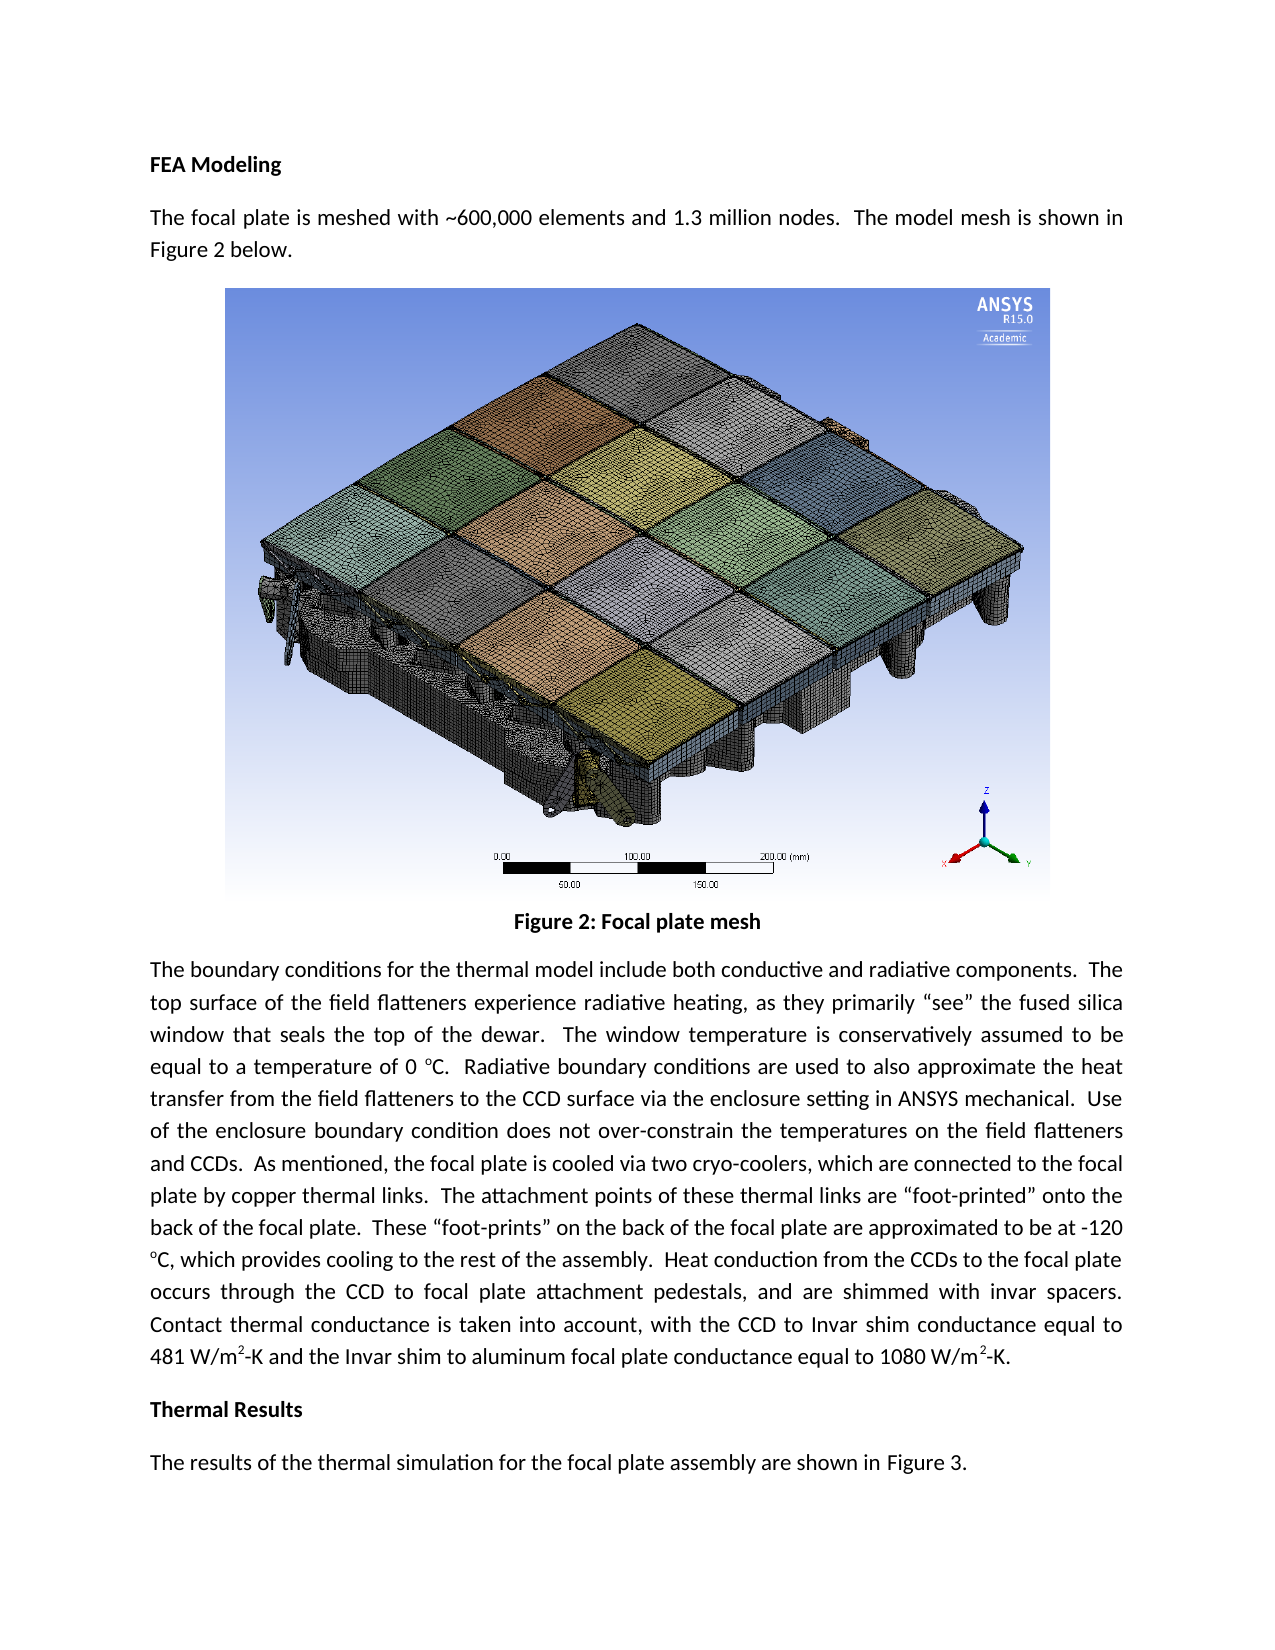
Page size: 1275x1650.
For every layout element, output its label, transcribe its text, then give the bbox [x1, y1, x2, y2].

text The boundary conditions for the thermal model include both conductive and radiative components. The top surface of the field flatteners experience radiative heating, as they primarily “see” the fused silica window that seals the top of the dewar. The window temperature is conservatively assumed to be equal to a temperature of 0 oC. Radiative boundary conditions are used to also approximate the heat transfer from the field flatteners to the CCD surface via the enclosure setting in ANSYS mechanical. Use of the enclosure boundary condition does not over-constrain the temperatures on the field flatteners and CCDs. As mentioned, the focal plate is cooled via two cryo-coolers, which are connected to the focal plate by copper thermal links. The attachment points of these thermal links are “foot-printed” onto the back of the focal plate. These “foot-prints” on the back of the focal plate are approximated to be at -120 oC, which provides cooling to the rest of the assembly. Heat conduction from the CCDs to the focal plate occurs through the CCD to focal plate attachment pedestals, and are shimmed with invar spacers. Contact thermal conductance is taken into account, with the CCD to Invar shim conductance equal to 481 W/m2-K and the Invar shim to aluminum focal plate conductance equal to 1080 W/m2-K. [150, 956, 1125, 1370]
text Figure 2: Focal plate mesh [150, 907, 1125, 935]
text The results of the thermal simulation for the focal plate assembly are shown in Figure 3. [150, 1448, 1125, 1476]
text Thermal Results [150, 1395, 1125, 1423]
picture [225, 288, 1050, 903]
text The focal plate is meshed with ~600,000 elements and 1.3 million nodes. The model mesh is shown in Figure 2 below. [150, 203, 1125, 263]
text FEA Modeling [150, 150, 1125, 178]
